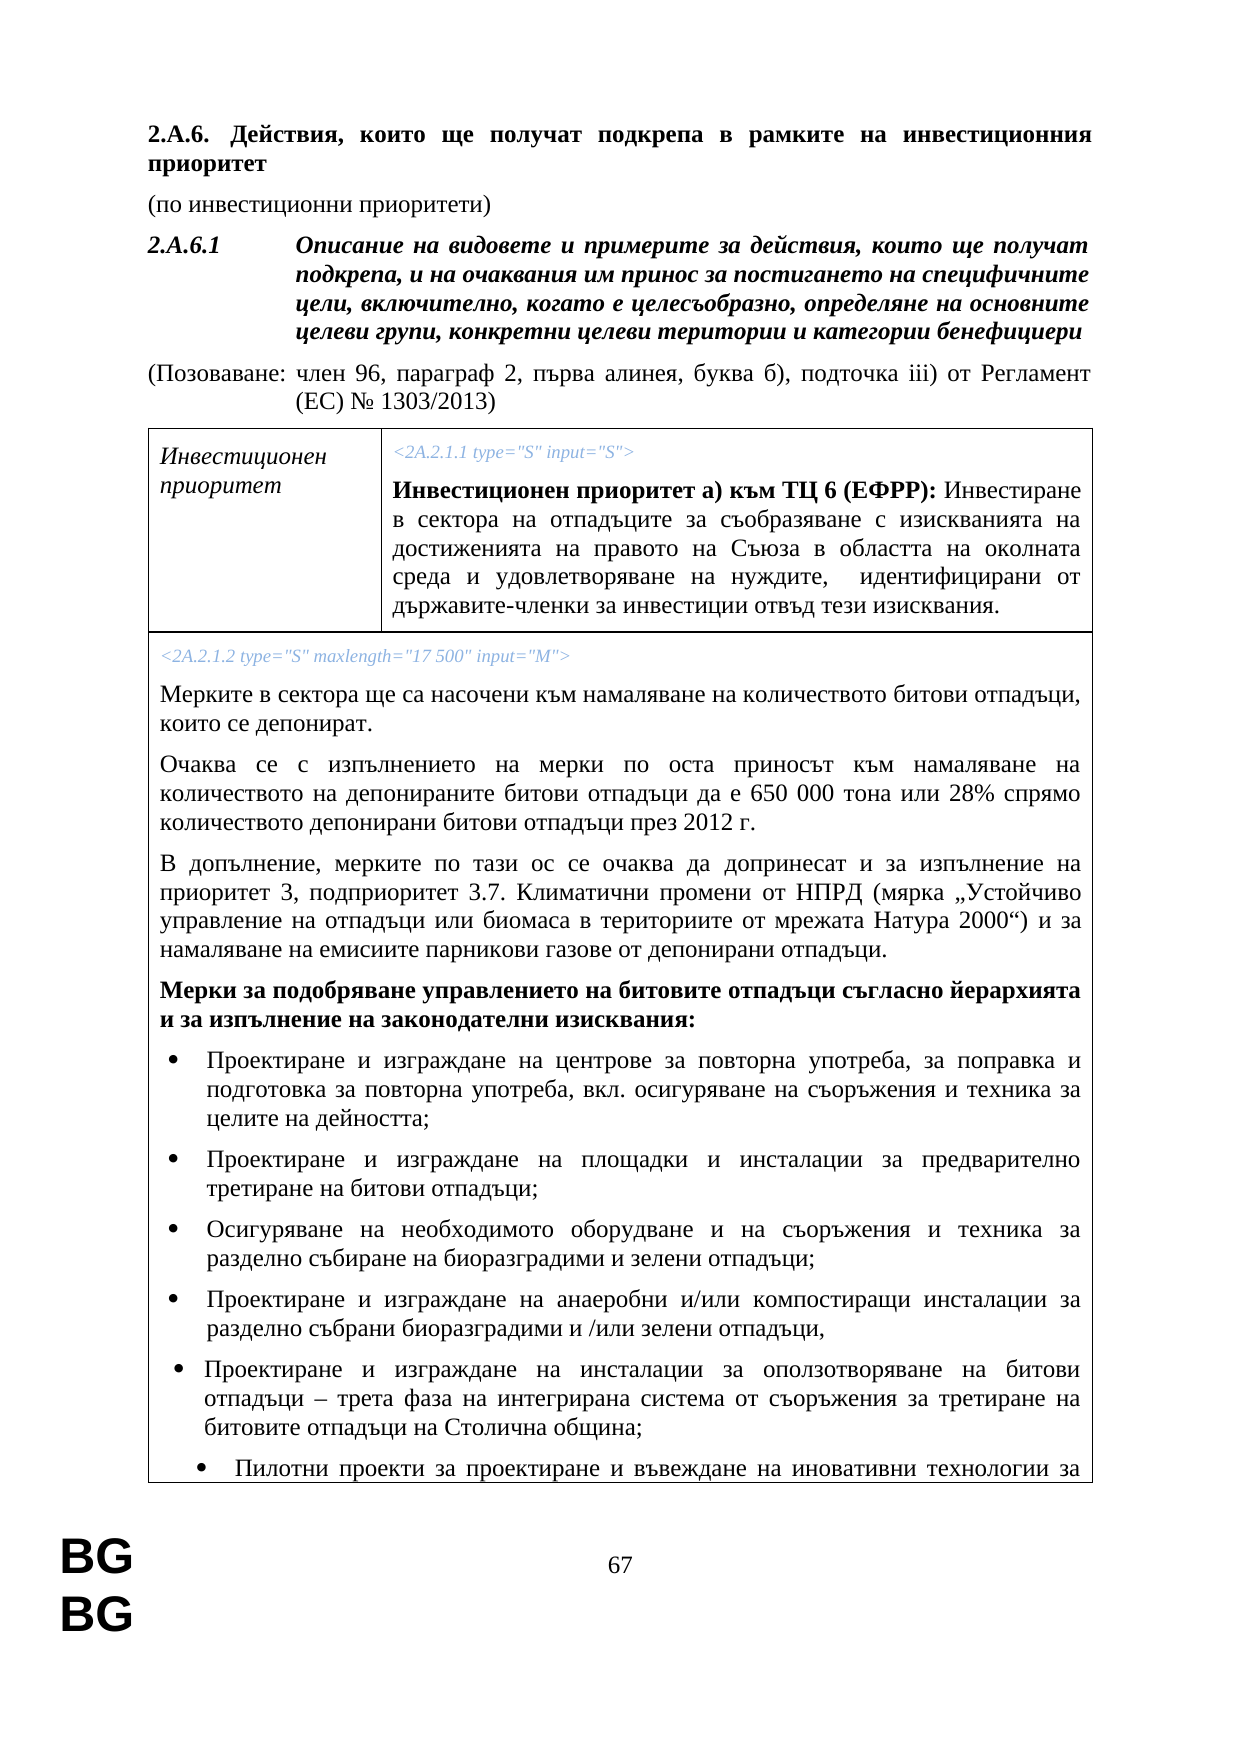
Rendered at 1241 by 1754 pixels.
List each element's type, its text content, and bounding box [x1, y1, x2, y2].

text (по инвестиционни приоритети) [148, 189, 1092, 218]
table_header Инвестиционен приоритет [149, 429, 381, 631]
subtitle 2.А.6.1 Описание на видовете и примерите за действия, които ще получат подкрепа, и на очаквания им принос за постигането на специфичните цели, включително, когато е целесъобразно, определяне на основните целеви групи, конкретни целеви територии и категории бенефициери [148, 230, 1092, 345]
text 2.А.6. Действия, които ще получат подкрепа в рамките на инвестиционния приоритет [148, 119, 1092, 176]
subtitle (Позоваване: член 96, параграф 2, първа алинея, буква б), подточка iii) от Регламент (EС) № 1303/2013) [148, 358, 1092, 415]
table_header <2A.2.1.1 type="S" input="S"> Инвестиционен приоритет а) към ТЦ 6 (ЕФРР): Инвестиране в сектора на отпадъците за съобразяване с изискванията на достиженията на правото на Съюза в областта на околната среда и удовлетворяване на нуждите, идентифицирани от държавите-членки за инвестиции отвъд тези изисквания. [382, 429, 1092, 631]
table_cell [149, 633, 1092, 1482]
